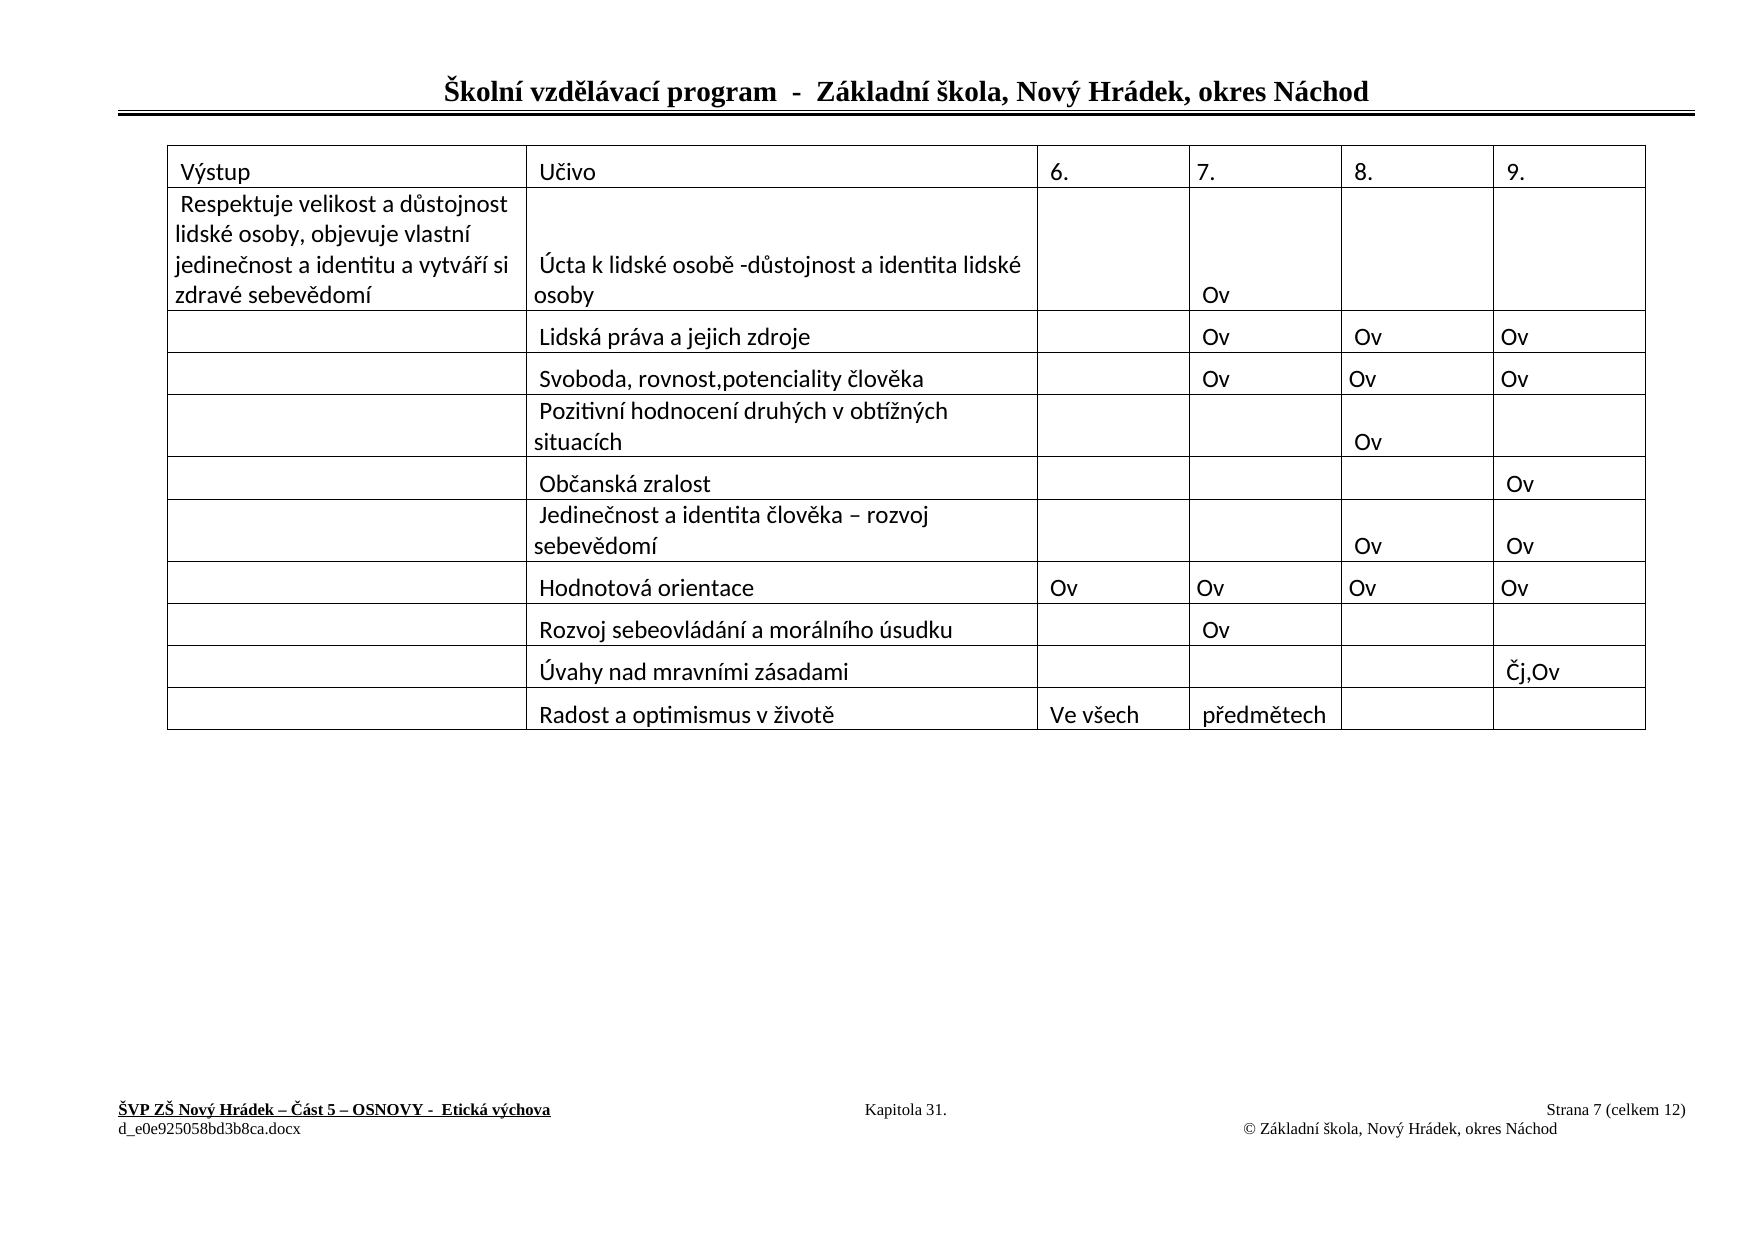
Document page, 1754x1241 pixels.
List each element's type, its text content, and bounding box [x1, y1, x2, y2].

table_cell Ov [1494, 562, 1645, 603]
table_header 6. [1038, 146, 1189, 187]
table_cell [168, 604, 526, 645]
table_cell [1038, 353, 1189, 394]
table_cell [1038, 311, 1189, 352]
table_cell předmětech [1190, 688, 1341, 729]
table_cell [1494, 188, 1645, 310]
table_cell [1342, 457, 1493, 498]
table_cell Respektuje velikost a důstojnost lidské osoby, objevuje vlastní jedinečnost a identitu a vytváří si zdravé sebevědomí [168, 188, 526, 310]
table_cell [1038, 188, 1189, 310]
table_cell [1038, 604, 1189, 645]
table_cell [168, 311, 526, 352]
table_cell Jedinečnost a identita člověka – rozvoj sebevědomí [527, 500, 1037, 561]
table_cell [1342, 188, 1493, 310]
table_cell Radost a optimismus v životě [527, 688, 1037, 729]
table_cell Úvahy nad mravními zásadami [527, 646, 1037, 687]
table_cell [168, 688, 526, 729]
table_cell Čj,Ov [1494, 646, 1645, 687]
table_cell Ov [1494, 457, 1645, 498]
table_cell [1190, 395, 1341, 456]
table_cell [168, 457, 526, 498]
table_cell Ov [1190, 311, 1341, 352]
table_cell [1342, 688, 1493, 729]
table_cell [1342, 646, 1493, 687]
table_cell Hodnotová orientace [527, 562, 1037, 603]
table_cell Pozitivní hodnocení druhých v obtížných situacích [527, 395, 1037, 456]
table_cell [168, 562, 526, 603]
table_cell Ov [1190, 562, 1341, 603]
table_cell Rozvoj sebeovládání a morálního úsudku [527, 604, 1037, 645]
table_header 9. [1494, 146, 1645, 187]
table_cell [168, 500, 526, 561]
table_cell Úcta k lidské osobě -důstojnost a identita lidské osoby [527, 188, 1037, 310]
table_header Výstup [168, 146, 526, 187]
table_cell [1190, 500, 1341, 561]
table_cell Ov [1190, 188, 1341, 310]
table_cell Ov [1190, 604, 1341, 645]
table_header Učivo [527, 146, 1037, 187]
table_cell Ov [1342, 311, 1493, 352]
table_cell Svoboda, rovnost,potenciality člověka [527, 353, 1037, 394]
table_cell Ve všech [1038, 688, 1189, 729]
table_cell [1190, 457, 1341, 498]
table_cell Občanská zralost [527, 457, 1037, 498]
table_cell [1190, 646, 1341, 687]
table_cell Ov [1342, 353, 1493, 394]
table_cell [168, 353, 526, 394]
table_cell Ov [1038, 562, 1189, 603]
table_cell Ov [1342, 500, 1493, 561]
table_cell Ov [1494, 500, 1645, 561]
table_cell [1038, 500, 1189, 561]
table_cell [1342, 604, 1493, 645]
table_cell [1494, 604, 1645, 645]
table_cell Ov [1494, 353, 1645, 394]
table_cell Ov [1190, 353, 1341, 394]
table_cell [1494, 395, 1645, 456]
table_cell Ov [1494, 311, 1645, 352]
table_cell [1038, 457, 1189, 498]
table_cell [1494, 688, 1645, 729]
table_cell [1038, 395, 1189, 456]
table_cell [1038, 646, 1189, 687]
table_cell [168, 646, 526, 687]
table_cell [168, 395, 526, 456]
table_header 8. [1342, 146, 1493, 187]
table_cell Ov [1342, 562, 1493, 603]
table_cell Lidská práva a jejich zdroje [527, 311, 1037, 352]
table_header 7. [1190, 146, 1341, 187]
table_cell Ov [1342, 395, 1493, 456]
